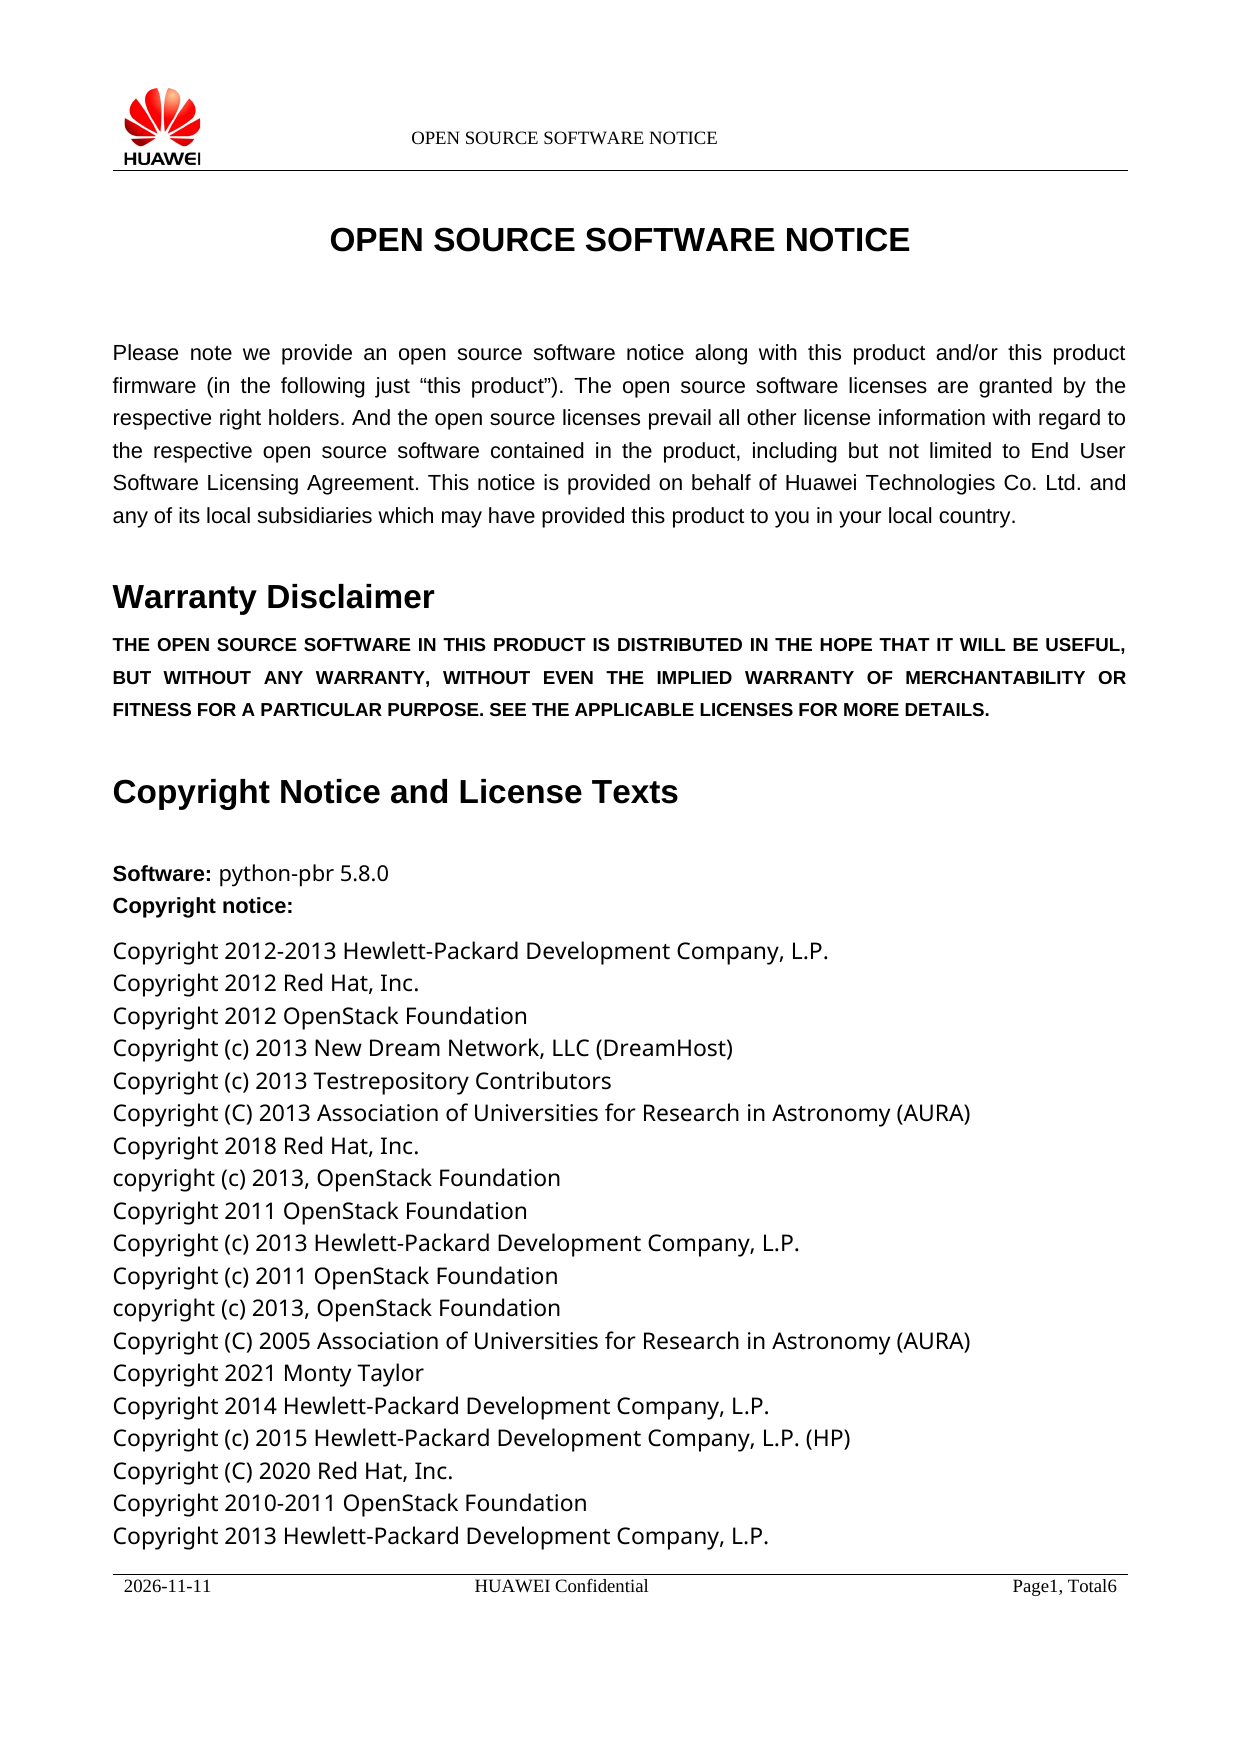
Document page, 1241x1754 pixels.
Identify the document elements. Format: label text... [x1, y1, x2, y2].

text OPEN SOURCE SOFTWARE NOTICE [112, 206, 1128, 271]
text The open source software in this product is distributed in the hope that it will be useful, but WITHOUT ANY WARRANTY, without even the implied warranty of MERCHANTABILITY or FITNESS FOR A PARTICULAR PURPOSE. See the applicable licenses for more details. [112, 629, 1128, 726]
picture [124, 88, 201, 165]
text Please note we provide an open source software notice along with this product and/or this product firmware (in the following just “this product”). The open source software licenses are granted by the respective right holders. And the open source licenses prevail all other license information with regard to the respective open source software contained in the product, including but not limited to End User Software Licensing Agreement. This notice is provided on behalf of Huawei Technologies Co. Ltd. and any of its local subsidiaries which may have provided this product to you in your local country. [112, 336, 1128, 531]
text Copyright notice: [112, 889, 1128, 921]
text Warranty Disclaimer [112, 564, 1128, 629]
title Software: python-pbr 5.8.0 [112, 856, 1128, 889]
text Copyright Notice and License Texts [112, 759, 1128, 824]
